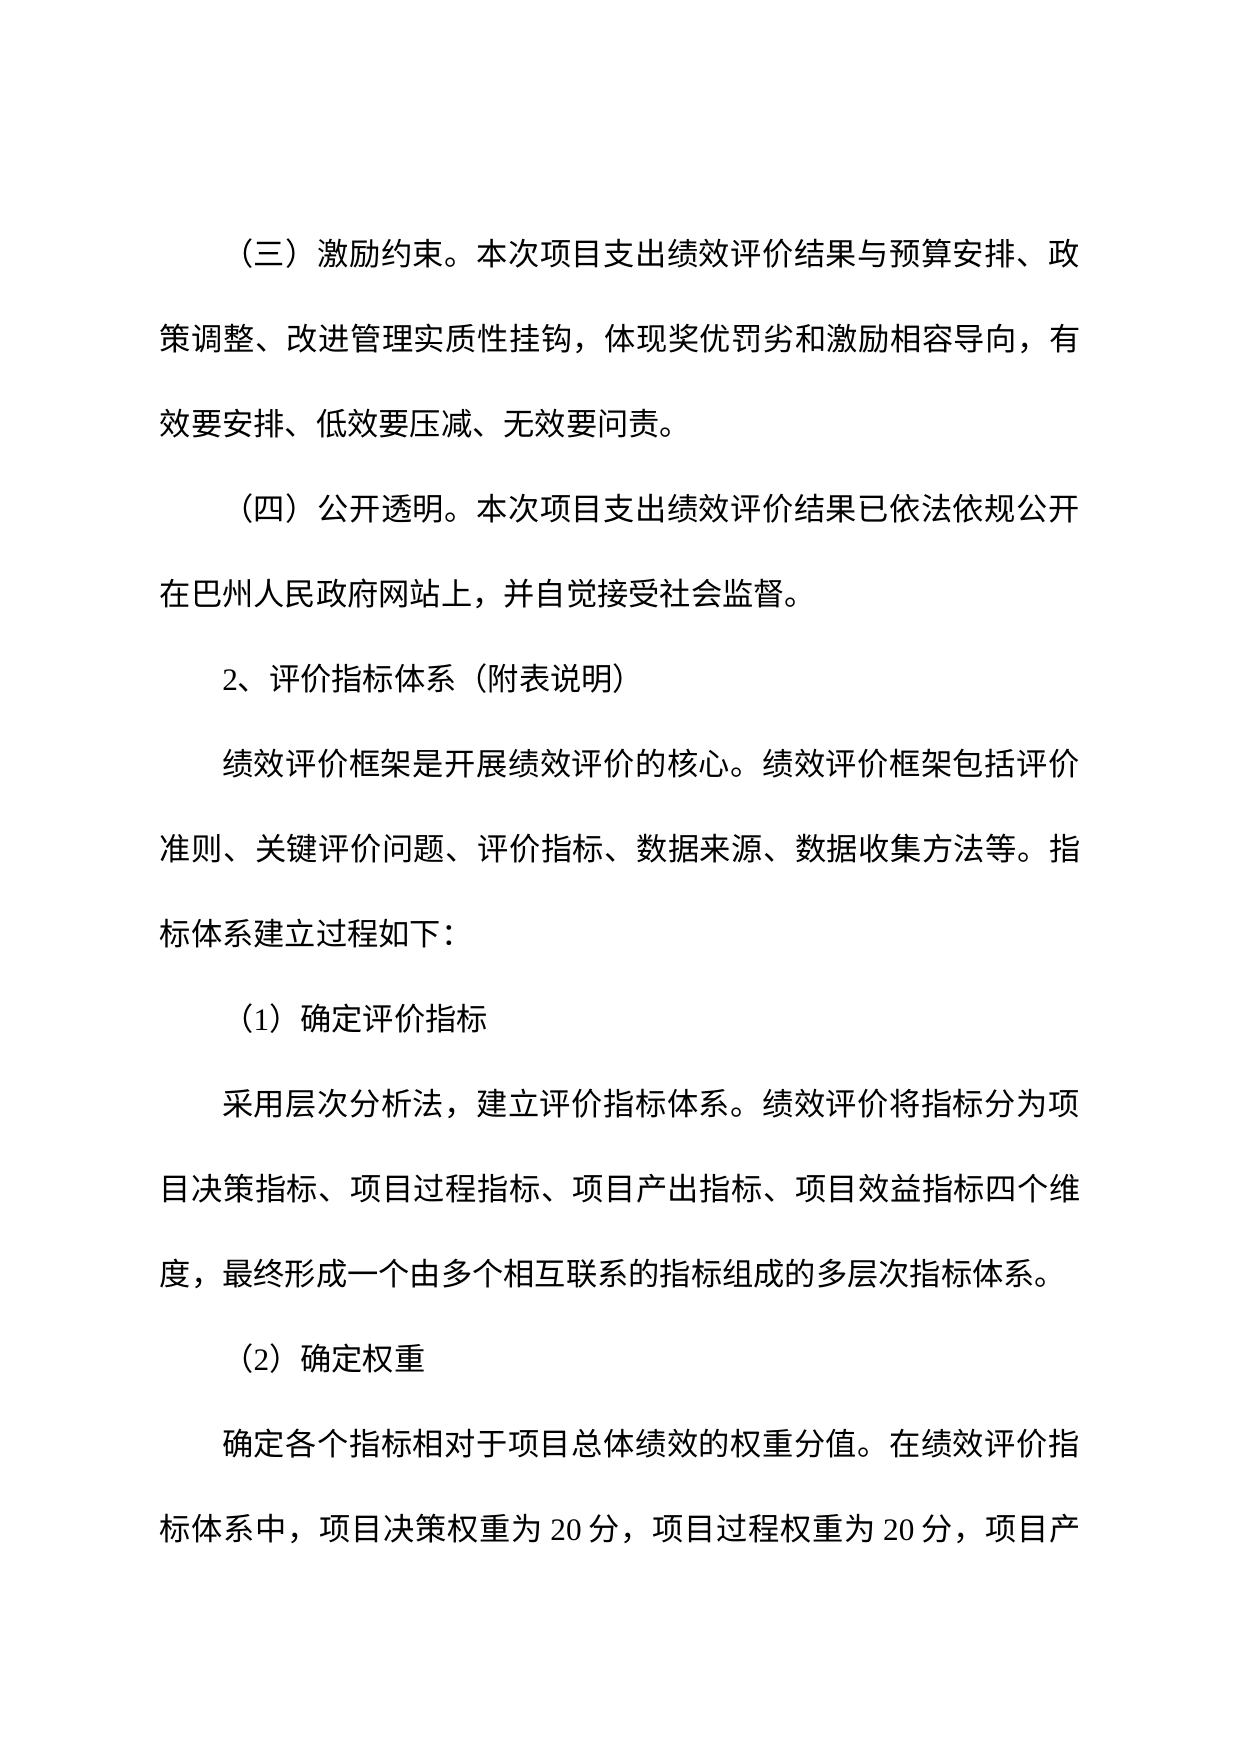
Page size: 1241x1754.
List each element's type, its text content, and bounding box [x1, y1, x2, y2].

text （1）确定评价指标 [159, 974, 1081, 1059]
text （四）公开透明。本次项目支出绩效评价结果已依法依规公开在巴州人民政府网站上，并自觉接受社会监督。 [159, 464, 1081, 634]
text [159, 1399, 1081, 1569]
text （2）确定权重 [159, 1314, 1081, 1399]
text 采用层次分析法，建立评价指标体系。绩效评价将指标分为项目决策指标、项目过程指标、项目产出指标、项目效益指标四个维度，最终形成一个由多个相互联系的指标组成的多层次指标体系。 [159, 1059, 1081, 1314]
text （三）激励约束。本次项目支出绩效评价结果与预算安排、政策调整、改进管理实质性挂钩，体现奖优罚劣和激励相容导向，有效要安排、低效要压减、无效要问责。 [159, 209, 1081, 464]
text 绩效评价框架是开展绩效评价的核心。绩效评价框架包括评价准则、关键评价问题、评价指标、数据来源、数据收集方法等。指标体系建立过程如下： [159, 719, 1081, 974]
text 2、评价指标体系（附表说明） [159, 634, 1081, 719]
